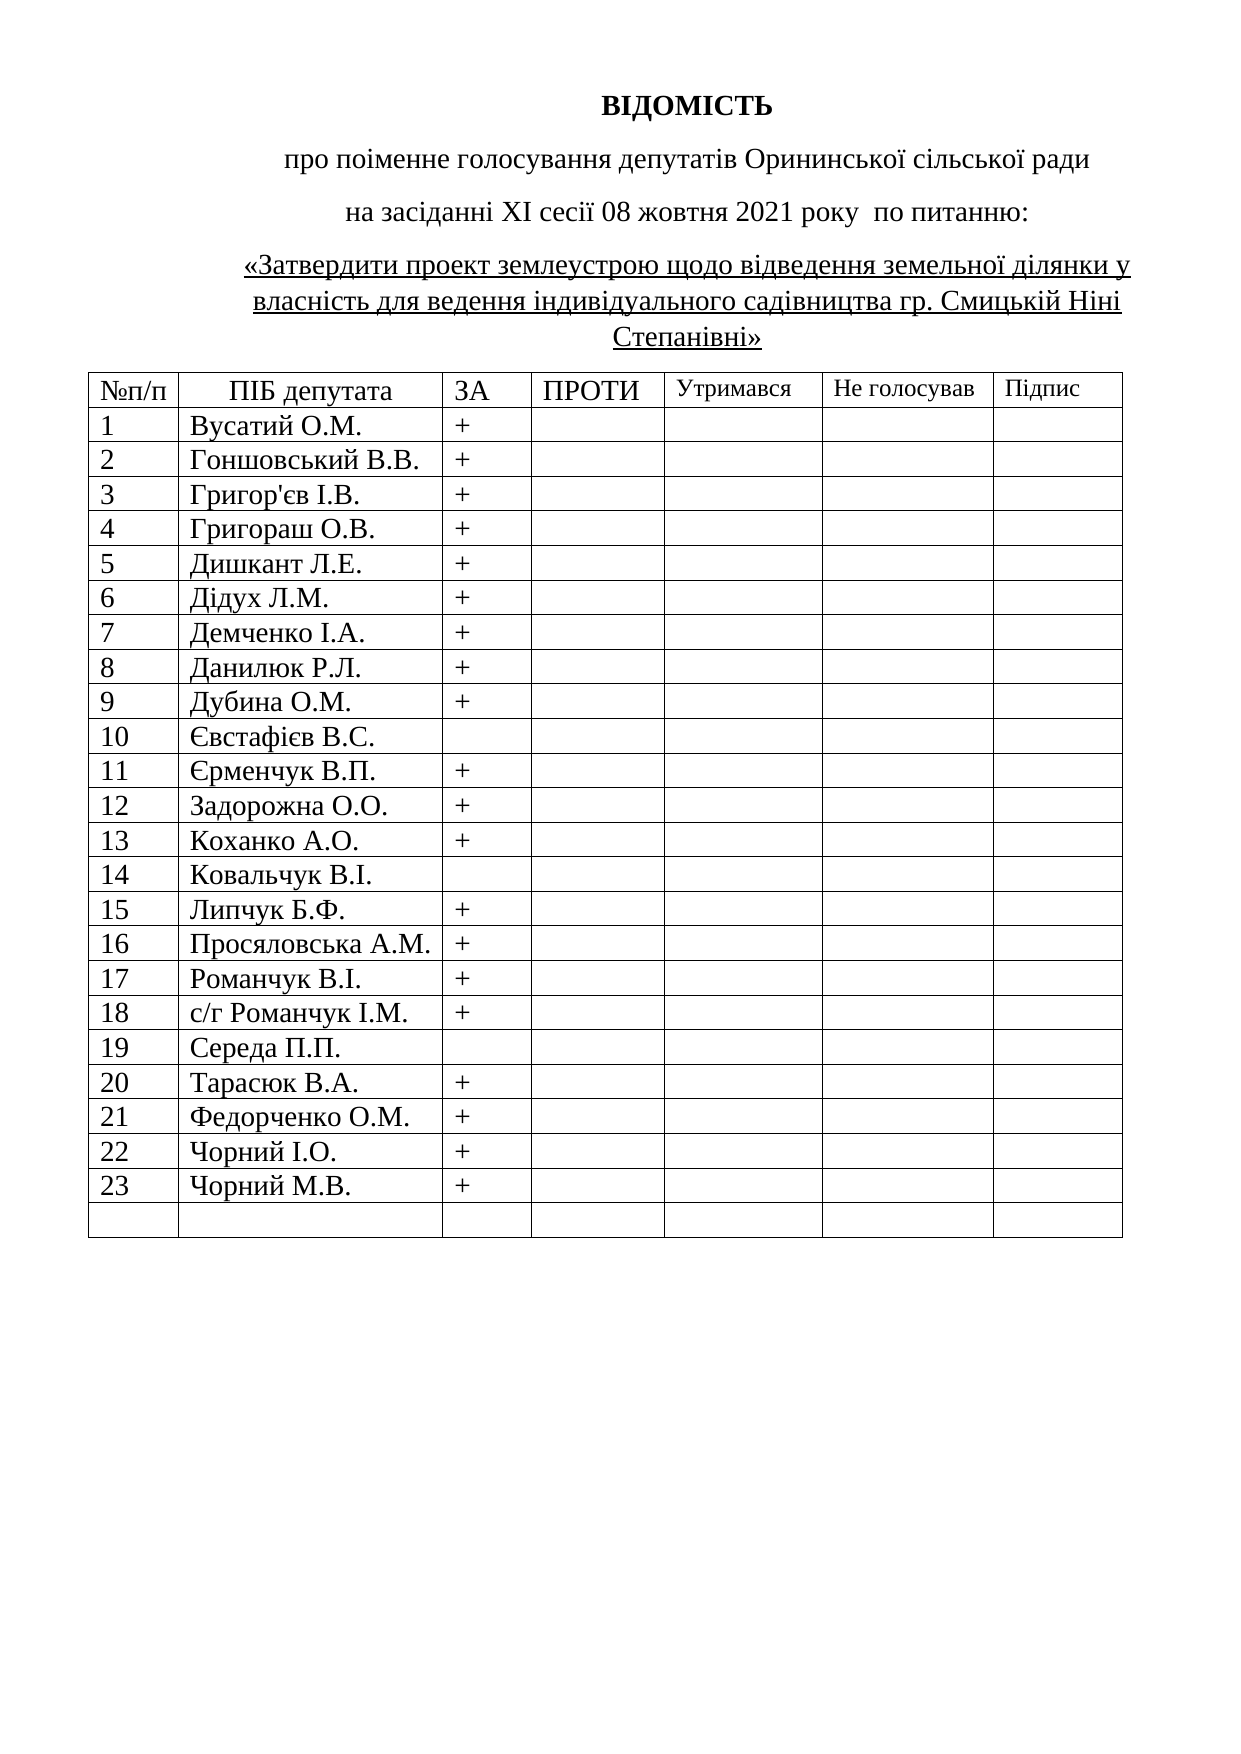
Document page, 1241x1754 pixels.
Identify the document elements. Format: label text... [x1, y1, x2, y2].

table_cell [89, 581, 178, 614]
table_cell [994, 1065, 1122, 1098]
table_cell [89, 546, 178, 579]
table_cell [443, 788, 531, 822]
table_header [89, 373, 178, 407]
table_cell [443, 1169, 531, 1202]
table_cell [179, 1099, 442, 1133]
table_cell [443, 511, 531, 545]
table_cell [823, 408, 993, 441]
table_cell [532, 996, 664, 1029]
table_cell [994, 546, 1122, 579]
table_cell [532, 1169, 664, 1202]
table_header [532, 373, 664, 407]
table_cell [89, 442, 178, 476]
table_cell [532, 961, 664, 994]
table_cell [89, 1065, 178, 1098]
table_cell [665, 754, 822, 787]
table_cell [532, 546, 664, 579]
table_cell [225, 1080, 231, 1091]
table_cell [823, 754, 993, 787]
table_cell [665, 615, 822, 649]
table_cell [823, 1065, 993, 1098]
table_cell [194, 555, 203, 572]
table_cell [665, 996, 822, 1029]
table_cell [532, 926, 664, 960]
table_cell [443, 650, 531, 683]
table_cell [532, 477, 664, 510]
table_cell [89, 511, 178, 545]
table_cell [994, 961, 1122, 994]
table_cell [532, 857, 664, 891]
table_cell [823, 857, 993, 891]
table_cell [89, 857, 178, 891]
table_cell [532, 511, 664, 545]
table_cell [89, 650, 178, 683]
text на засіданні XI сесії 08 жовтня 2021 року по питанню: [223, 194, 1152, 228]
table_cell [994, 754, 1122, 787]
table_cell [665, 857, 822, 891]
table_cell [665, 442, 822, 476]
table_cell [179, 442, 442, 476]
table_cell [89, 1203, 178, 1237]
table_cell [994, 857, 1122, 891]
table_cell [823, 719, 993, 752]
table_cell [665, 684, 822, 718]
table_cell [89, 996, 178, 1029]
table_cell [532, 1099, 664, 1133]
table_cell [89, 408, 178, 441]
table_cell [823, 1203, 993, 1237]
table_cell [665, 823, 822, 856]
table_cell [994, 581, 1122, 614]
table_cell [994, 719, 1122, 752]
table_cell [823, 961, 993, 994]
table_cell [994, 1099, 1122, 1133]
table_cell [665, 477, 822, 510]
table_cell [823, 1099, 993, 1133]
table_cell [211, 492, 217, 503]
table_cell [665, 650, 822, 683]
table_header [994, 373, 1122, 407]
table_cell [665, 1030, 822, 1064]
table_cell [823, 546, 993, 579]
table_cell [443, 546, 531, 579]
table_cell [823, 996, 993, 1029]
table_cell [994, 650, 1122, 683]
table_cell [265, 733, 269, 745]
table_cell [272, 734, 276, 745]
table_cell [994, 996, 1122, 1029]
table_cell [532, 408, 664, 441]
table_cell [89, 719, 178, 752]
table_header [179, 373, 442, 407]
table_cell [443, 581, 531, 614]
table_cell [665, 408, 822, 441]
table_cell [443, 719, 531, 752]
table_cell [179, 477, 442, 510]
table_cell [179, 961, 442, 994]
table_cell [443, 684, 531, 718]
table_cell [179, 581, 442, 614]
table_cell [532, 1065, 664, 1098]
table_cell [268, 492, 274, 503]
text «Затвердити проект землеустрою щодо відведення земельної ділянки у власність для ведення індивідуального садівництва гр. Смицькій Ніні Степанівні» [223, 247, 1152, 353]
text ВІДОМІСТЬ [223, 88, 1152, 122]
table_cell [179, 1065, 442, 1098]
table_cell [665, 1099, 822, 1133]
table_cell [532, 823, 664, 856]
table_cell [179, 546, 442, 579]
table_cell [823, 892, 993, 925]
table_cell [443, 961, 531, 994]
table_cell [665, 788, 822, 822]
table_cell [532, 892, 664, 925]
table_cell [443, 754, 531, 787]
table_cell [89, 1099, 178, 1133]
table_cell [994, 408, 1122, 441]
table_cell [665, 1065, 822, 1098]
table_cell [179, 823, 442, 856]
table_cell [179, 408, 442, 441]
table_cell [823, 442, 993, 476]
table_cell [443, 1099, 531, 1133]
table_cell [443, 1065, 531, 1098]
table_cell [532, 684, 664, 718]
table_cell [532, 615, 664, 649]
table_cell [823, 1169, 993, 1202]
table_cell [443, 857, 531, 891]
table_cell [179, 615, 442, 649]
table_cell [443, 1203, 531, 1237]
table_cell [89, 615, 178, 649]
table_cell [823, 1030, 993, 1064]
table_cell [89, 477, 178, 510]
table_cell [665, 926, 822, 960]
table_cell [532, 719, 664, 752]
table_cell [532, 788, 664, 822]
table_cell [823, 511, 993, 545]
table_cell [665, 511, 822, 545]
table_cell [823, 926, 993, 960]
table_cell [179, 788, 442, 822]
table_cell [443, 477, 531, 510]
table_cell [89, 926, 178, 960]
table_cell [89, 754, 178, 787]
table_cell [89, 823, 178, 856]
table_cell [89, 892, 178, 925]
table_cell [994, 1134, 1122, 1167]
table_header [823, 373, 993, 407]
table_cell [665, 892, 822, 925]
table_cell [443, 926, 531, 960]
text про поіменне голосування депутатів Орининської сільської ради [223, 141, 1152, 175]
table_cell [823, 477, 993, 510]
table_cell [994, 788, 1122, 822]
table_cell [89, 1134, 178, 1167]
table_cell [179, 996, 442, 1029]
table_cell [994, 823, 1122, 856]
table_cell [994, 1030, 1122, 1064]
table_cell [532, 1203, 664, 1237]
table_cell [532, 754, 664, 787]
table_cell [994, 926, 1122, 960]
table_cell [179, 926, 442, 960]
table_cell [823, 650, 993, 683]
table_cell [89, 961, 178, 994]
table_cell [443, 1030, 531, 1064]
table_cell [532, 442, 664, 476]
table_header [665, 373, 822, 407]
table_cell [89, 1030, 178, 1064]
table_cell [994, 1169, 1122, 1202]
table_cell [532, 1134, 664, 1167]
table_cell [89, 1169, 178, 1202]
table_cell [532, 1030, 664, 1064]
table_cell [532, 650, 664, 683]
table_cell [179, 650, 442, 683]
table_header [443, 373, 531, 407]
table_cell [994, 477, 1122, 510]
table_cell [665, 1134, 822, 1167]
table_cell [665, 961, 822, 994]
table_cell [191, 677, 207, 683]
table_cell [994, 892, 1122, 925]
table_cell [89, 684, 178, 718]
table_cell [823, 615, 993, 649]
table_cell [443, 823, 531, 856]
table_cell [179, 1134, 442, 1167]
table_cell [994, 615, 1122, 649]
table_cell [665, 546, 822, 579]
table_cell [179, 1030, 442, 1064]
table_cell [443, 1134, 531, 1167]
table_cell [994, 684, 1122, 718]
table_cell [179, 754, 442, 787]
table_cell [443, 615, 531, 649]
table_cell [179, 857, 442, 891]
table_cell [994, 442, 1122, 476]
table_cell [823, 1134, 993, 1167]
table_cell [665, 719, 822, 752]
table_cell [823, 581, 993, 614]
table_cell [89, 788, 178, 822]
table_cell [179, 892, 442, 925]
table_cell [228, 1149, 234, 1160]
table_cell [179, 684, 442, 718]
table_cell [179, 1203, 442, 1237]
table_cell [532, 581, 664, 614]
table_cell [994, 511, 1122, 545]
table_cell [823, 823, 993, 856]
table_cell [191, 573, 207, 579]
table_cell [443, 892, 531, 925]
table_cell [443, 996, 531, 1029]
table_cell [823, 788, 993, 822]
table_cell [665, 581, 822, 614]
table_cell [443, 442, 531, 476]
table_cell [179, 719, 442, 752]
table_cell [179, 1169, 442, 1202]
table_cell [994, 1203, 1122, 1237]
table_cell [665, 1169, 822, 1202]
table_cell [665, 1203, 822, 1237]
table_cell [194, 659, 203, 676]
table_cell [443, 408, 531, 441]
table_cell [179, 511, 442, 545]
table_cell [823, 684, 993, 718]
